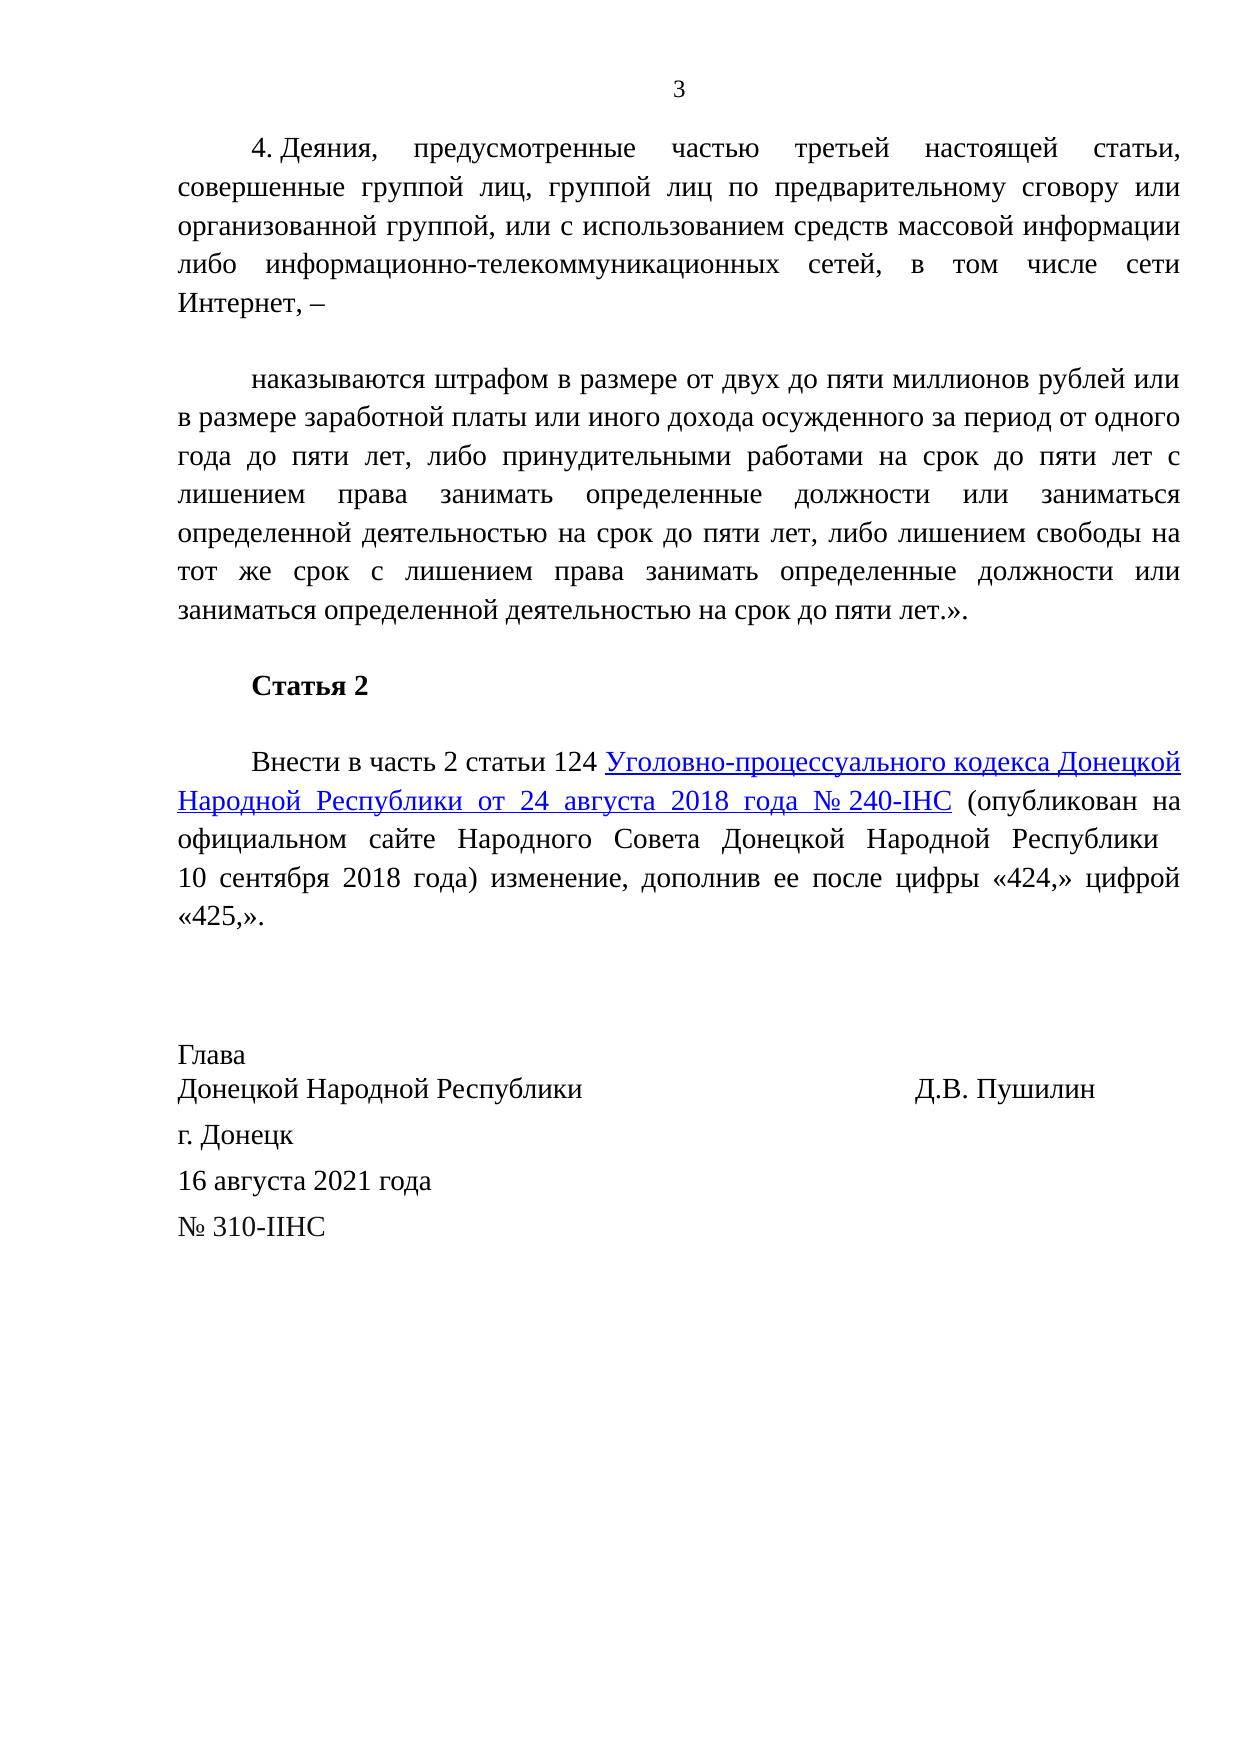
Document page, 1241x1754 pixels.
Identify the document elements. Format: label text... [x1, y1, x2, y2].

text № 310-IIНС [177, 1209, 1181, 1243]
text 4. Деяния, предусмотренные частью третьей настоящей статьи, совершенные группой лиц, группой лиц по предварительному сговору или организованной группой, или с использованием средств массовой информации либо информационно-телекоммуникационных сетей, в том числе сети Интернет, – [177, 131, 1181, 318]
text г. Донецк [177, 1117, 1181, 1151]
text Внести в часть 2 статьи 124 Уголовно-процессуального кодекса Донецкой Народной Республики от 24 августа 2018 года № 240-IНС (опубликован на официальном сайте Народного Совета Донецкой Народной Республики 10 сентября 2018 года) изменение, дополнив ее после цифры «424,» цифрой «425,». [177, 744, 1181, 932]
text Статья 2 [177, 668, 1181, 702]
text 16 августа 2021 года [177, 1163, 1181, 1197]
text Донецкой Народной Республики Д.В. Пушилин [177, 1071, 1211, 1104]
text Глава [177, 1037, 1211, 1071]
text наказываются штрафом в размере от двух до пяти миллионов рублей или в размере заработной платы или иного дохода осужденного за период от одного года до пяти лет, либо принудительными работами на срок до пяти лет с лишением права занимать определенные должности или заниматься определенной деятельностью на срок до пяти лет, либо лишением свободы на тот же срок с лишением права занимать определенные должности или заниматься определенной деятельностью на срок до пяти лет.». [177, 361, 1181, 626]
